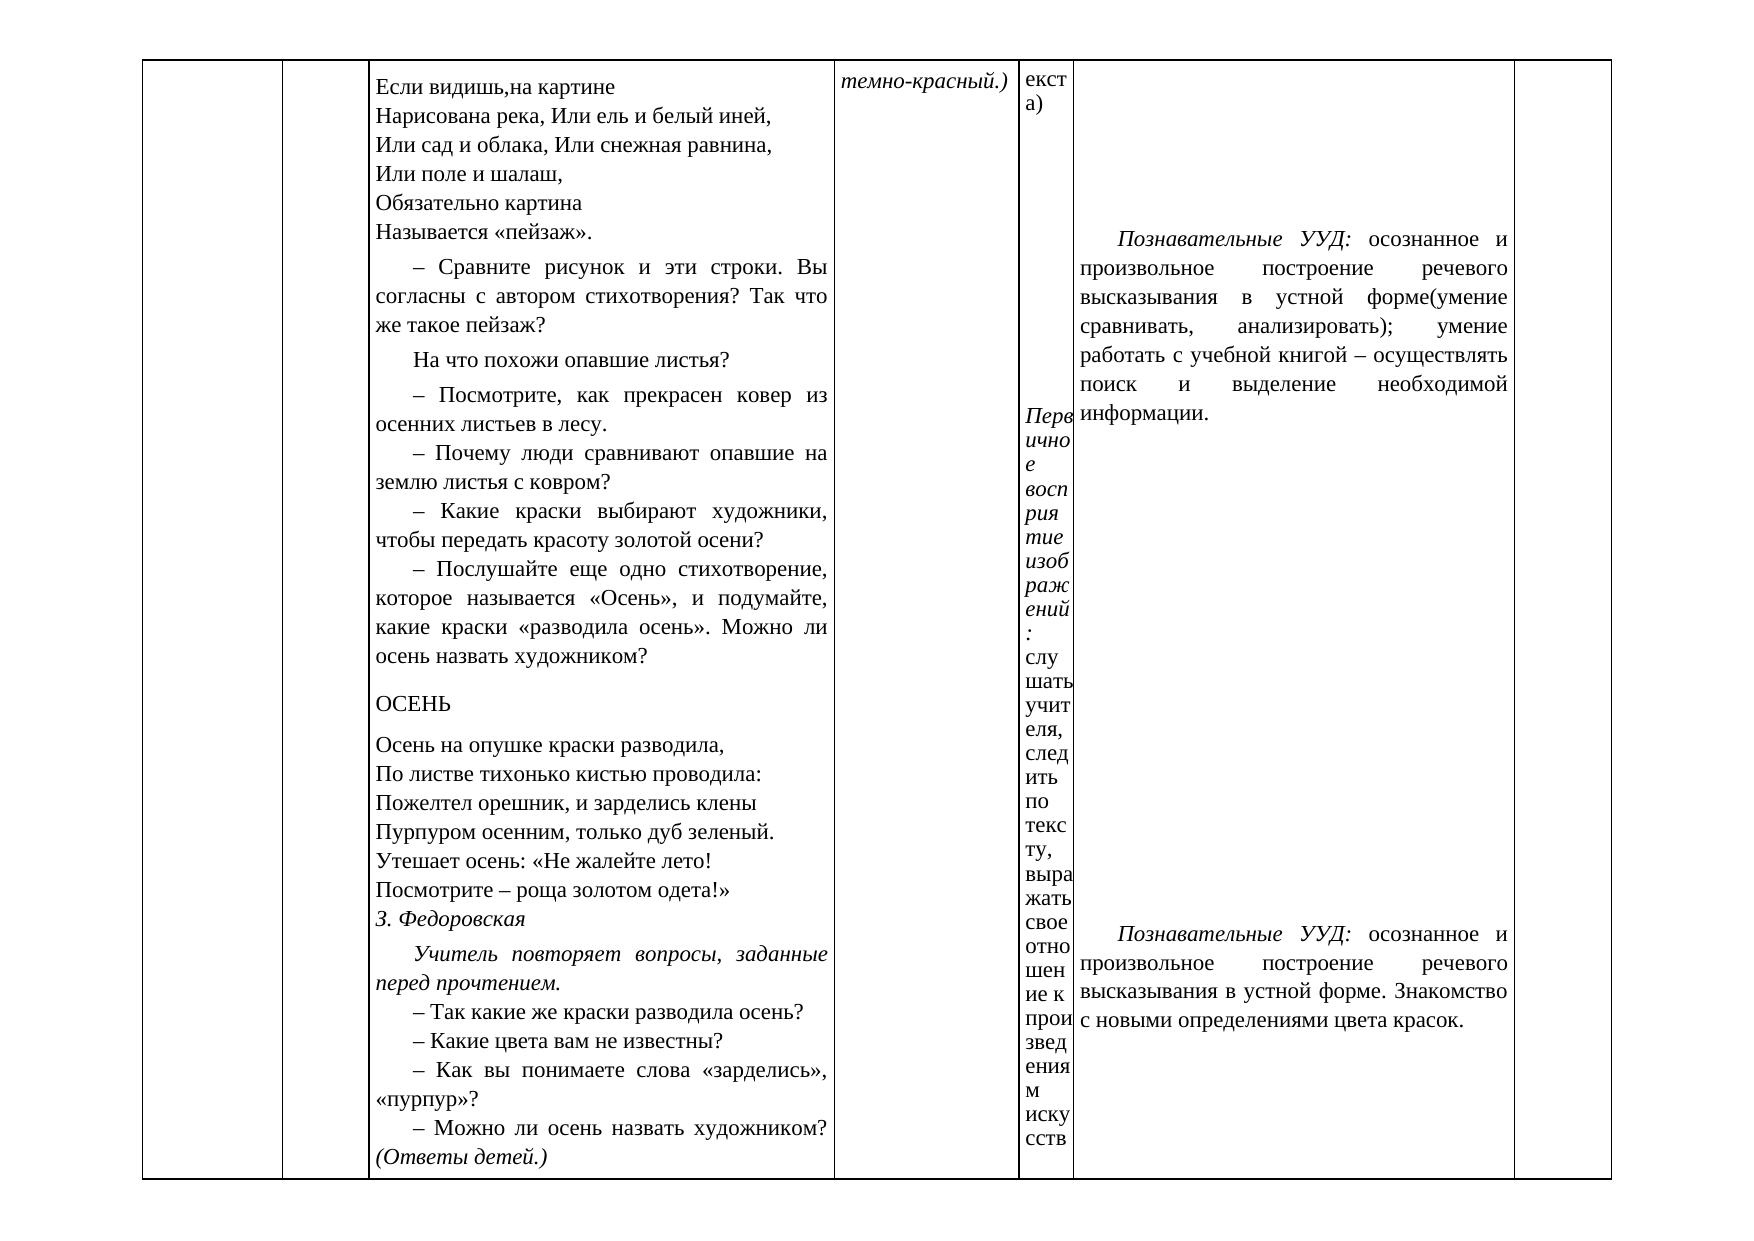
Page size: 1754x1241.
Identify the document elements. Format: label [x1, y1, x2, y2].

table_cell [283, 61, 368, 1178]
table_cell [1515, 61, 1611, 1178]
table_cell [835, 61, 1018, 1178]
table_cell [1020, 61, 1073, 1178]
table_cell [370, 61, 834, 1178]
table_cell [1074, 61, 1514, 1178]
table_cell [143, 61, 282, 1178]
